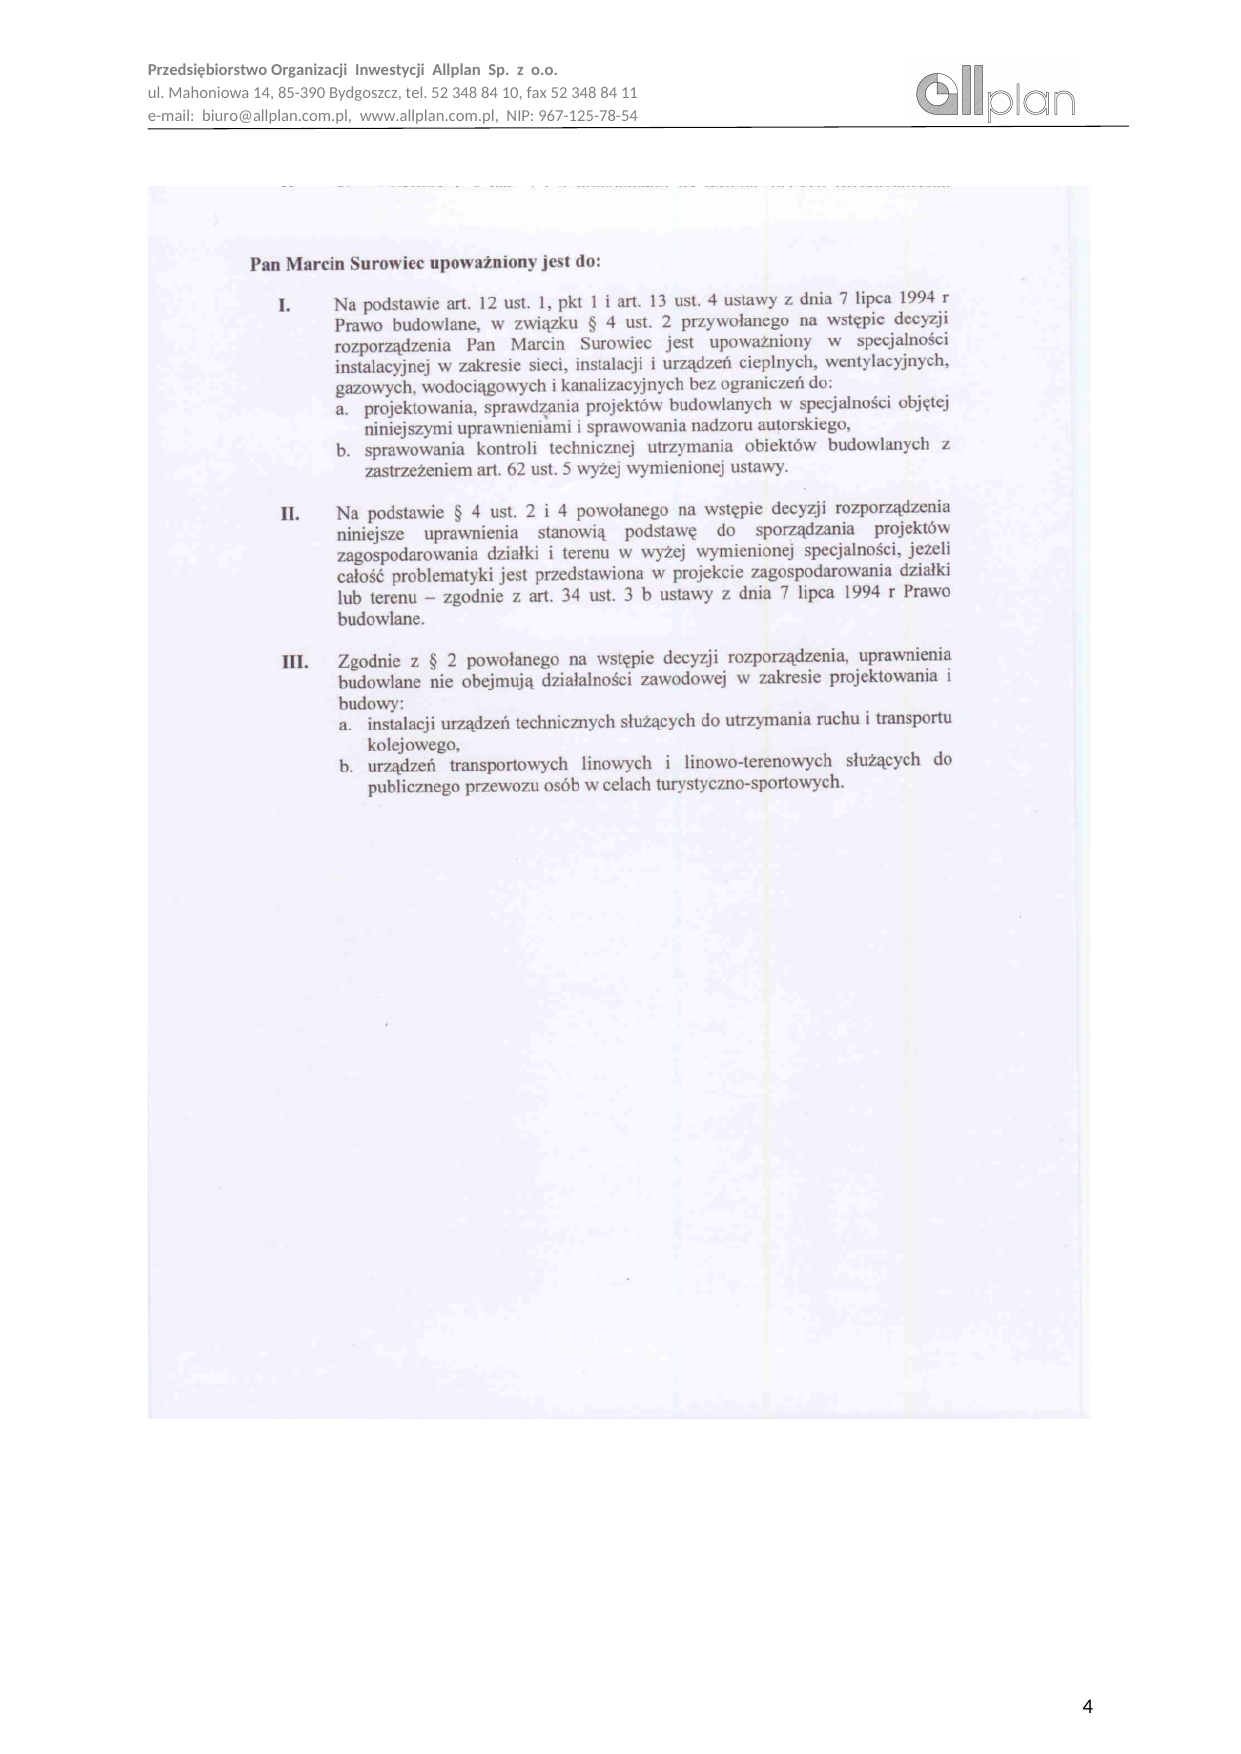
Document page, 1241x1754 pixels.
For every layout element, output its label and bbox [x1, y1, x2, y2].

picture [908, 59, 1080, 126]
picture [147, 134, 1093, 1471]
